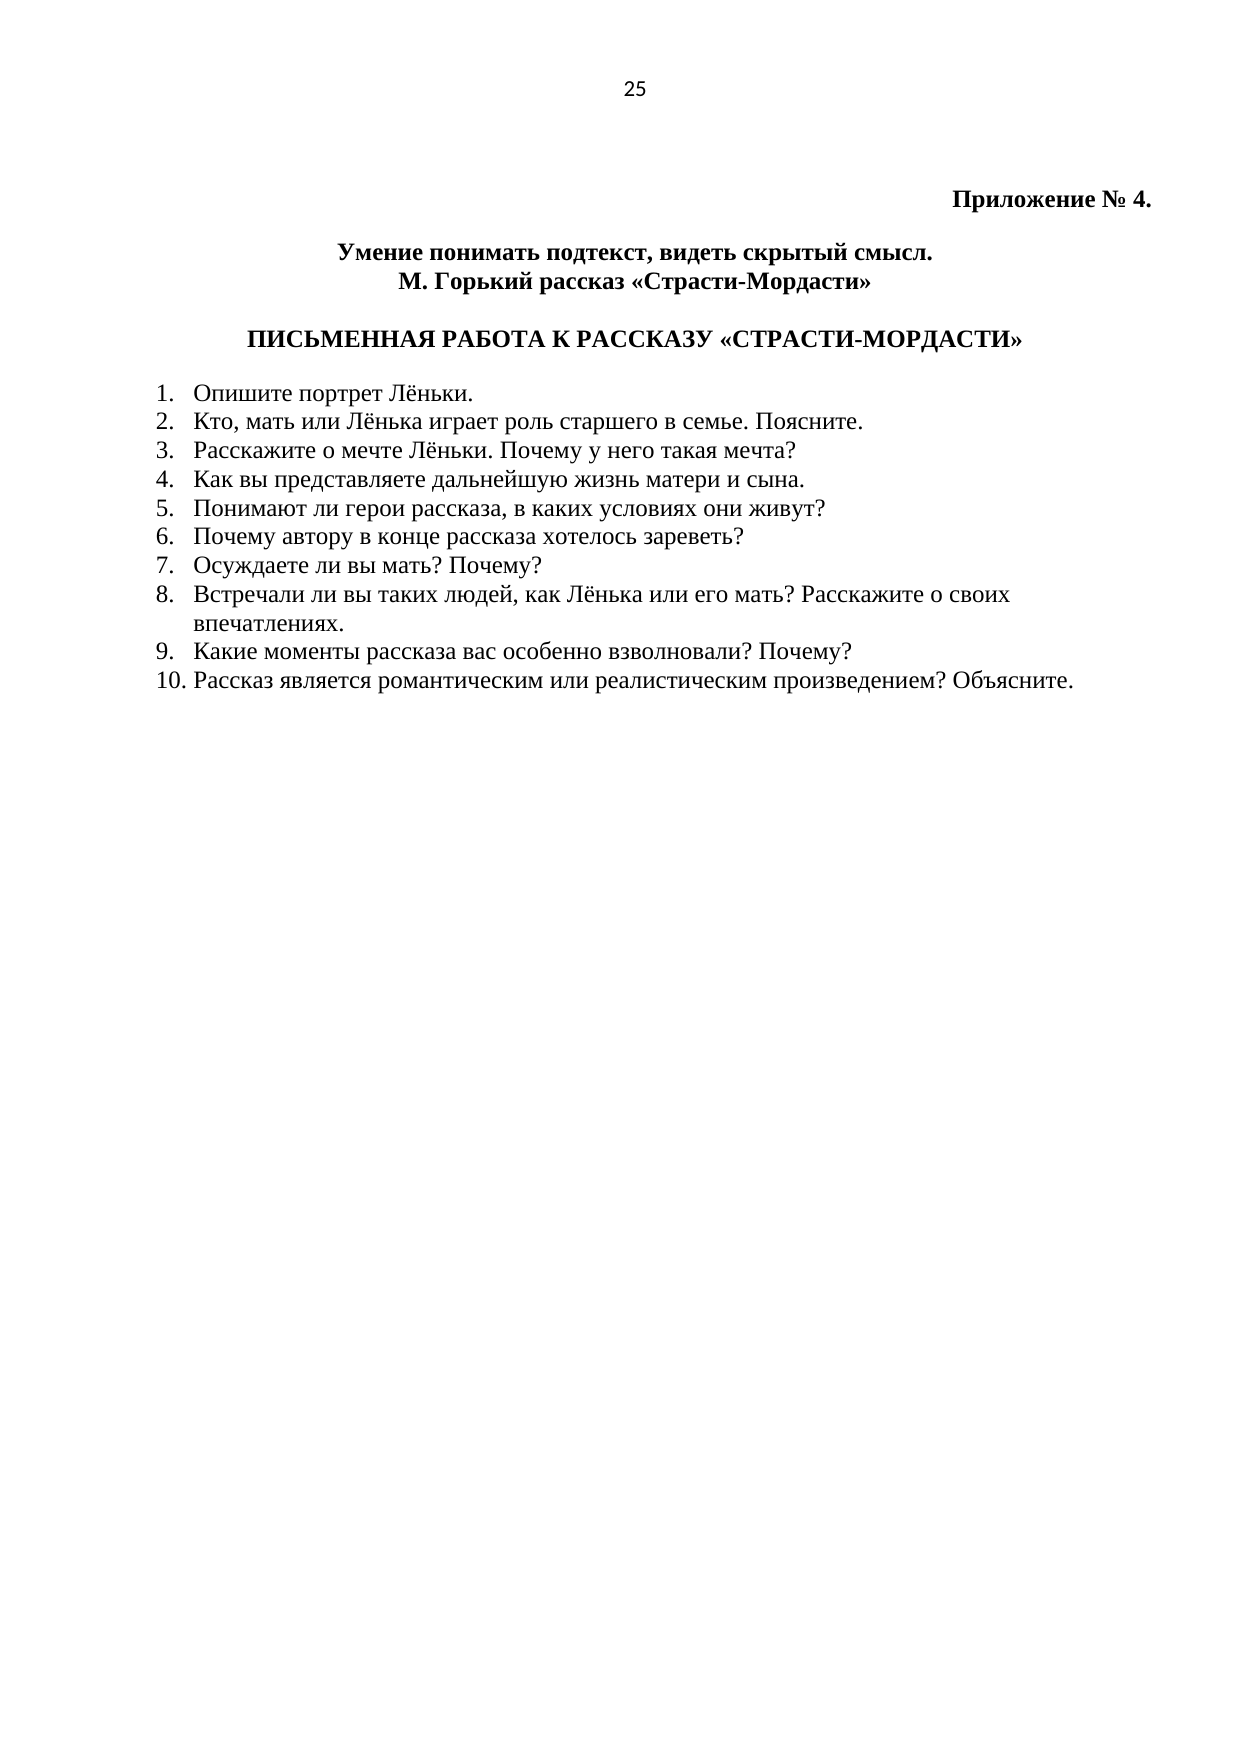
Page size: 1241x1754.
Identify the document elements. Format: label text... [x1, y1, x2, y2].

text М. Горький рассказ «Страсти-Мордасти» [118, 266, 1152, 295]
list Почему автору в конце рассказа хотелось зареветь? [156, 521, 1152, 550]
text Умение понимать подтекст, видеть скрытый смысл. [118, 237, 1152, 266]
list Как вы представляете дальнейшую жизнь матери и сына. [156, 464, 1152, 493]
list Расскажите о мечте Лёньки. Почему у него такая мечта? [156, 435, 1152, 464]
list Кто, мать или Лёнька играет роль старшего в семье. Поясните. [156, 406, 1152, 435]
list Понимают ли герои рассказа, в каких условиях они живут? [156, 493, 1152, 521]
list Опишите портрет Лёньки. [156, 378, 1152, 406]
list Рассказ является романтическим или реалистическим произведением? Объясните. [156, 665, 1152, 694]
text ПИСЬМЕННАЯ РАБОТА К РАССКАЗУ «СТРАСТИ-МОРДАСТИ» [118, 324, 1152, 352]
list Какие моменты рассказа вас особенно взволновали? Почему? [156, 636, 1152, 665]
list Осуждаете ли вы мать? Почему? [156, 550, 1152, 579]
list Встречали ли вы таких людей, как Лёнька или его мать? Расскажите о своих впечатлениях. [156, 579, 1152, 636]
text Приложение № 4. [118, 184, 1152, 212]
